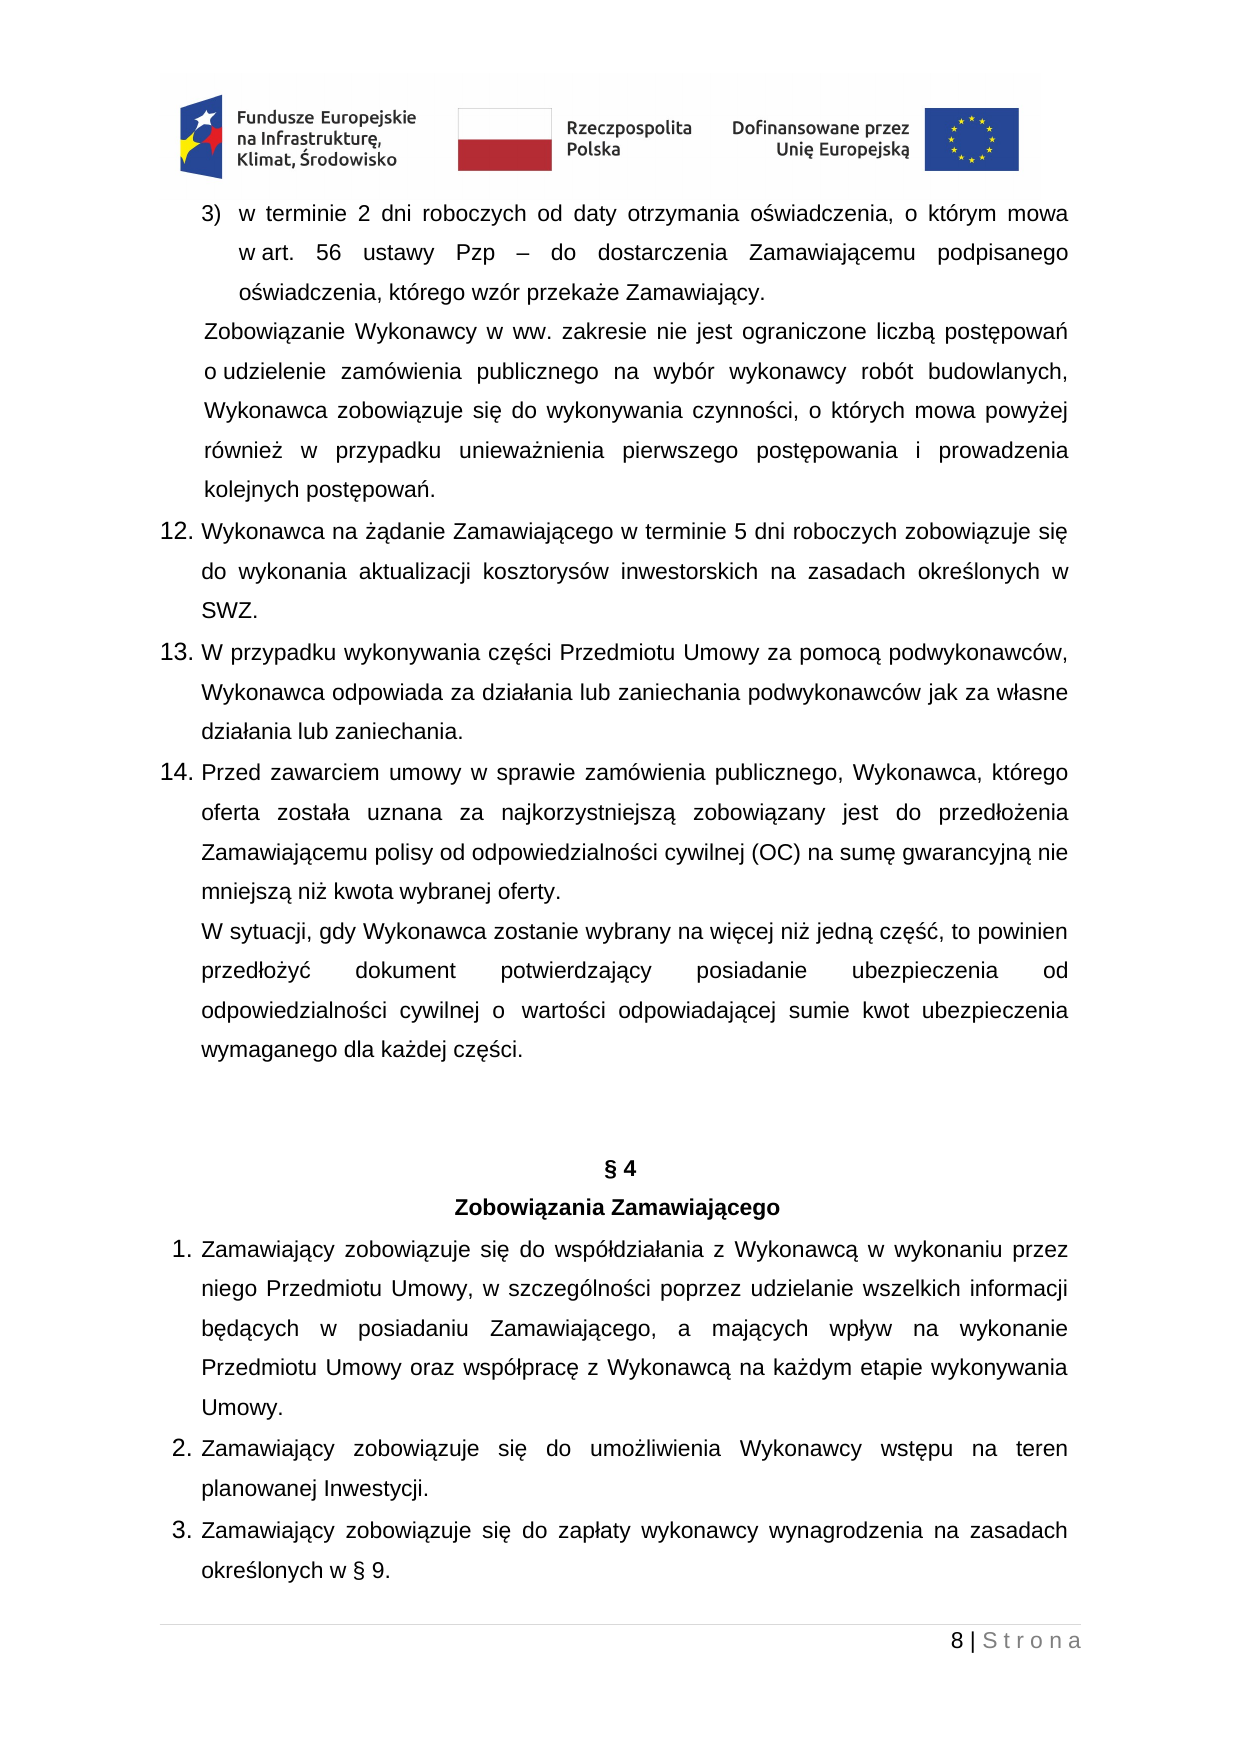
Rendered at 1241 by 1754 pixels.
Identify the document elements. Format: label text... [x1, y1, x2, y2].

list Zobowiązanie Wykonawcy w ww. zakresie nie jest ograniczone liczbą postępowań o udzielenie zamówienia publicznego na wybór wykonawcy robót budowlanych, Wykonawca zobowiązuje się do wykonywania czynności, o których mowa powyżej również w przypadku unieważnienia pierwszego postępowania i prowadzenia kolejnych postępowań. [204, 318, 1069, 503]
subtitle § 4 [159, 1154, 1081, 1181]
list W sytuacji, gdy Wykonawca zostanie wybrany na więcej niż jedną część, to powinien przedłożyć dokument potwierdzający posiadanie ubezpieczenia od odpowiedzialności cywilnej o wartości odpowiadającej sumie kwot ubezpieczenia wymaganego dla każdej części. [201, 918, 1069, 1062]
list w terminie 2 dni roboczych od daty otrzymania oświadczenia, o którym mowa w art. 56 ustawy Pzp – do dostarczenia Zamawiającemu podpisanego oświadczenia, którego wzór przekaże Zamawiający. [201, 200, 1069, 305]
list Zamawiający zobowiązuje się do umożliwienia Wykonawcy wstępu na teren planowanej Inwestycji. [172, 1433, 1069, 1502]
picture [159, 73, 1041, 200]
list Przed zawarciem umowy w sprawie zamówienia publicznego, Wykonawca, którego oferta została uznana za najkorzystniejszą zobowiązany jest do przedłożenia Zamawiającemu polisy od odpowiedzialności cywilnej (OC) na sumę gwarancyjną nie mniejszą niż kwota wybranej oferty. [159, 757, 1069, 904]
list Zamawiający zobowiązuje się do zapłaty wykonawcy wynagrodzenia na zasadach określonych w § 9. [172, 1515, 1069, 1583]
list W przypadku wykonywania części Przedmiotu Umowy za pomocą podwykonawców, Wykonawca odpowiada za działania lub zaniechania podwykonawców jak za własne działania lub zaniechania. [159, 637, 1069, 744]
list Zamawiający zobowiązuje się do współdziałania z Wykonawcą w wykonaniu przez niego Przedmiotu Umowy, w szczególności poprzez udzielanie wszelkich informacji będących w posiadaniu Zamawiającego, a mających wpływ na wykonanie Przedmiotu Umowy oraz współpracę z Wykonawcą na każdym etapie wykonywania Umowy. [172, 1233, 1069, 1420]
text Zobowiązania Zamawiającego [159, 1194, 1075, 1220]
list Wykonawca na żądanie Zamawiającego w terminie 5 dni roboczych zobowiązuje się do wykonania aktualizacji kosztorysów inwestorskich na zasadach określonych w SWZ. [159, 516, 1069, 623]
